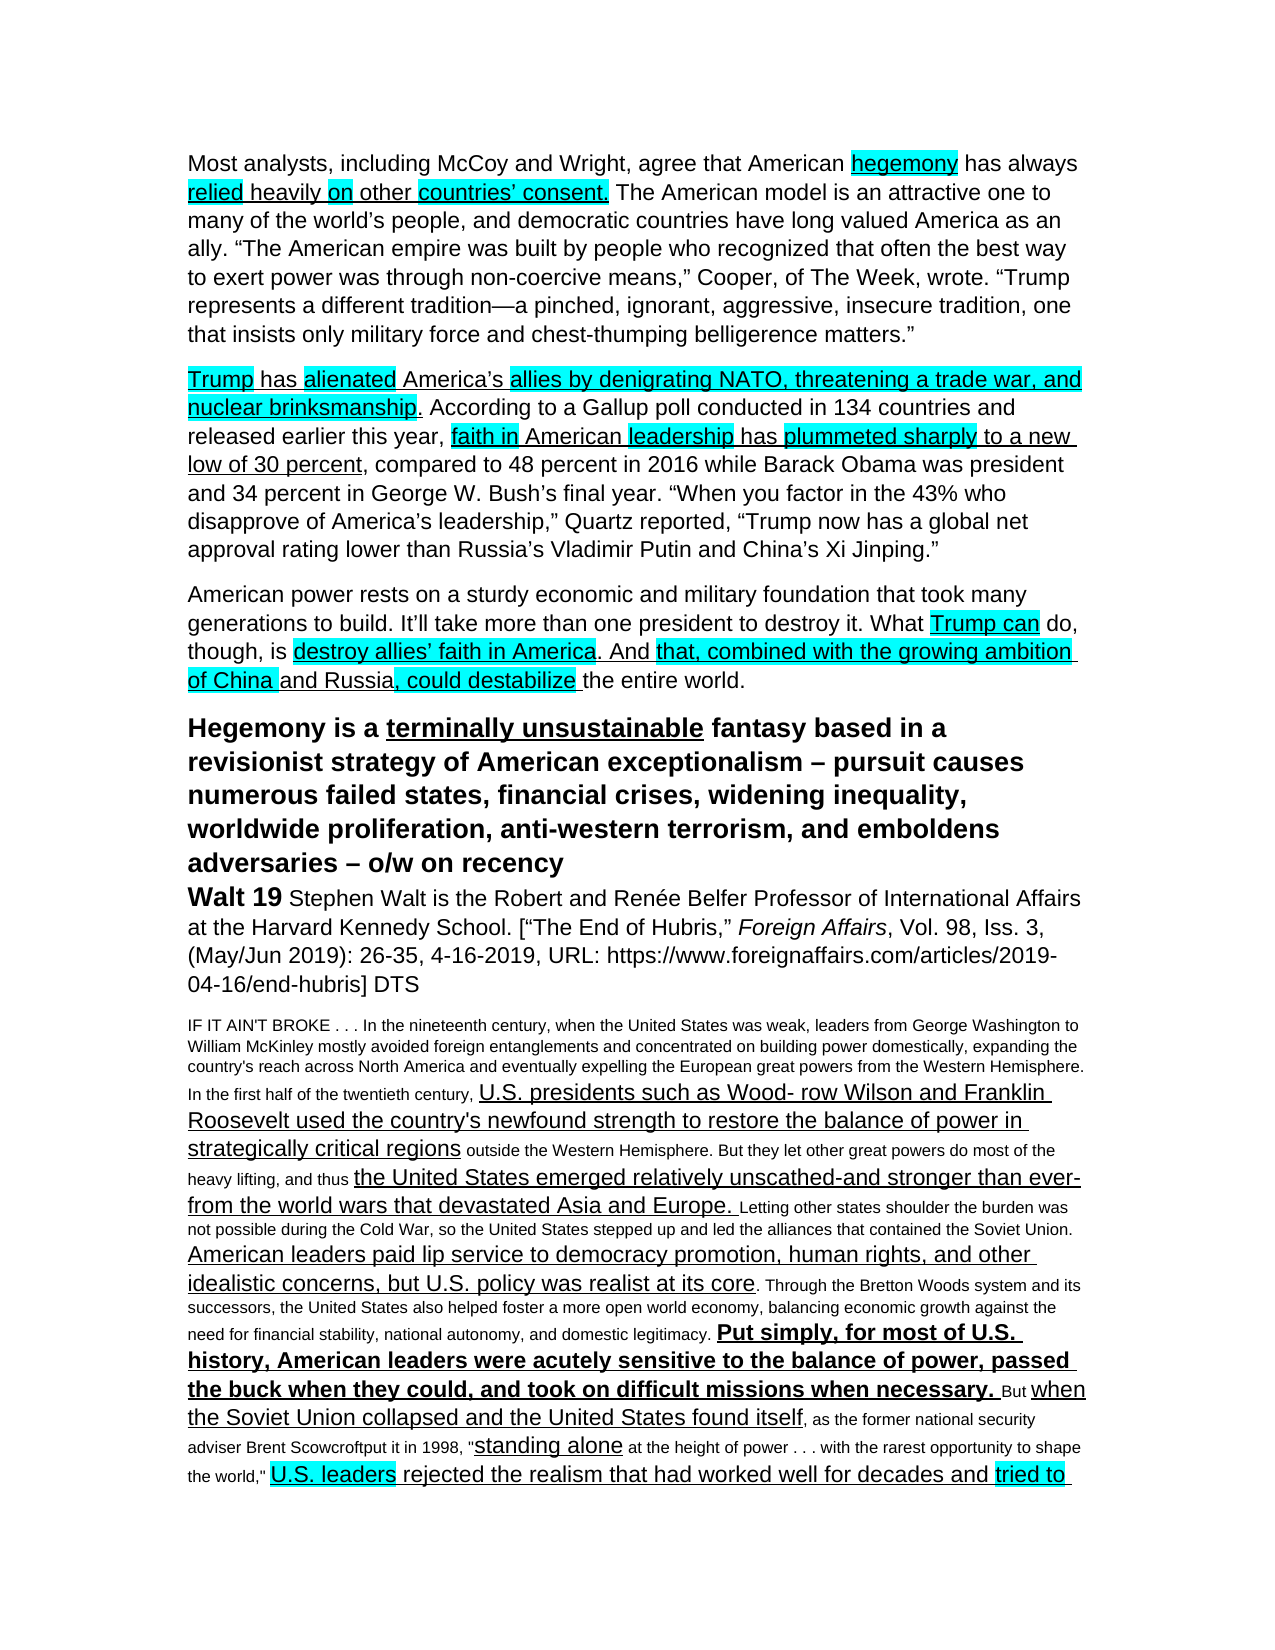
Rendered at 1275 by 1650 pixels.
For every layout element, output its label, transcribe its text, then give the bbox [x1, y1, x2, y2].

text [187, 1016, 1087, 1487]
subtitle Hegemony is a terminally unsustainable fantasy based in a revisionist strategy of American exceptionalism – pursuit causes numerous failed states, financial crises, widening inequality, worldwide proliferation, anti-western terrorism, and emboldens adversaries – o/w on recency [187, 712, 1087, 878]
text Most analysts, including McCoy and Wright, agree that American hegemony has always relied heavily on other countries’ consent. The American model is an attractive one to many of the world’s people, and democratic countries have long valued America as an ally. “The American empire was built by people who recognized that often the best way to exert power was through non-coercive means,” Cooper, of The Week, wrote. “Trump represents a different tradition—a pinched, ignorant, aggressive, insecure tradition, one that insists only military force and chest-thumping belligerence matters.” [187, 150, 1087, 347]
text American power rests on a sturdy economic and military foundation that took many generations to build. It’ll take more than one president to destroy it. What Trump can do, though, is destroy allies’ faith in America. And that, combined with the growing ambition of China and Russia, could destabilize the entire world. [187, 581, 1087, 693]
text Walt 19 Stephen Walt is the Robert and Renée Belfer Professor of International Affairs at the Harvard Kennedy School. [“The End of Hubris,” Foreign Affairs, Vol. 98, Iss. 3, (May/Jun 2019): 26-35, 4-16-2019, URL: https://www.foreignaffairs.com/articles/2019-04-16/end-hubris] DTS [187, 881, 1087, 997]
text Trump has alienated America’s allies by denigrating NATO, threatening a trade war, and nuclear brinksmanship. According to a Gallup poll conducted in 134 countries and released earlier this year, faith in American leadership has plummeted sharply to a new low of 30 percent, compared to 48 percent in 2016 while Barack Obama was president and 34 percent in George W. Bush’s final year. “When you factor in the 43% who disapprove of America’s leadership,” Quartz reported, “Trump now has a global net approval rating lower than Russia’s Vladimir Putin and China’s Xi Jinping.” [187, 366, 1087, 563]
